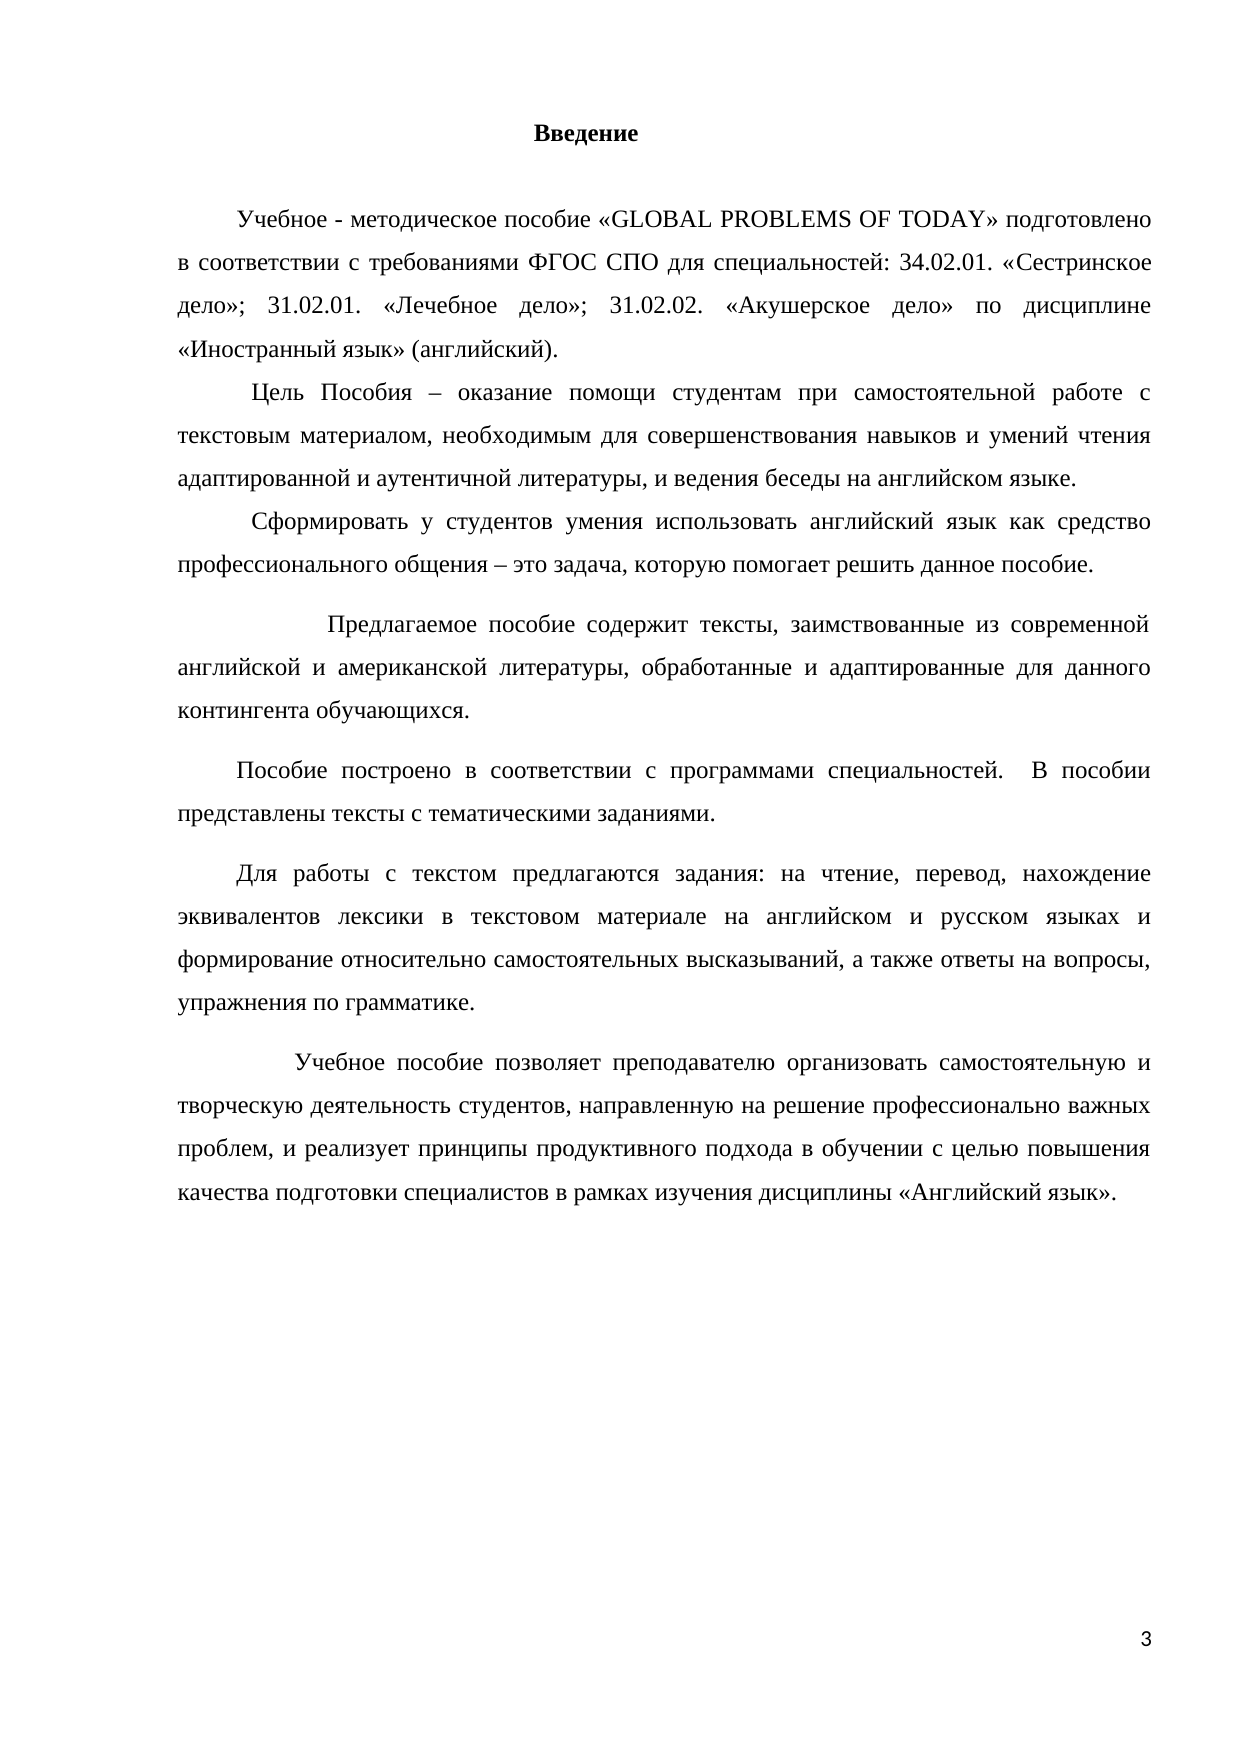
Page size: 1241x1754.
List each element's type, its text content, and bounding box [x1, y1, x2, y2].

text Цель Пособия – оказание помощи студентам при самостоятельной работе с текстовым материалом, необходимым для совершенствования навыков и умений чтения адаптированной и аутентичной литературы, и ведения беседы на английском языке. [177, 377, 1152, 492]
text Для работы с текстом предлагаются задания: на чтение, перевод, нахождение эквивалентов лексики в текстовом материале на английском и русском языках и формирование относительно самостоятельных высказываний, а также ответы на вопросы, упражнения по грамматике. [177, 858, 1152, 1016]
text Введение [177, 118, 1152, 147]
text Пособие построено в соответствии с программами специальностей. В пособии представлены тексты с тематическими заданиями. [177, 755, 1152, 827]
text Предлагаемое пособие содержит тексты, заимствованные из современной английской и американской литературы, обработанные и адаптированные для данного контингента обучающихся. [177, 609, 1152, 724]
text Учебное пособие позволяет преподавателю организовать самостоятельную и творческую деятельность студентов, направленную на решение профессионально важных проблем, и реализует принципы продуктивного подхода в обучении с целью повышения качества подготовки специалистов в рамках изучения дисциплины «Английский язык». [177, 1047, 1152, 1205]
text Учебное - методическое пособие «GLOBAL PROBLEMS OF TODAY» подготовлено в соответствии с требованиями ФГОС СПО для специальностей: 34.02.01. «Cестринское дело»; 31.02.01. «Лечебное дело»; 31.02.02. «Акушерское дело» по дисциплине «Иностранный язык» (английский). [177, 204, 1152, 362]
text Сформировать у студентов умения использовать английский язык как средство профессионального общения – это задача, которую помогает решить данное пособие. [177, 506, 1152, 578]
